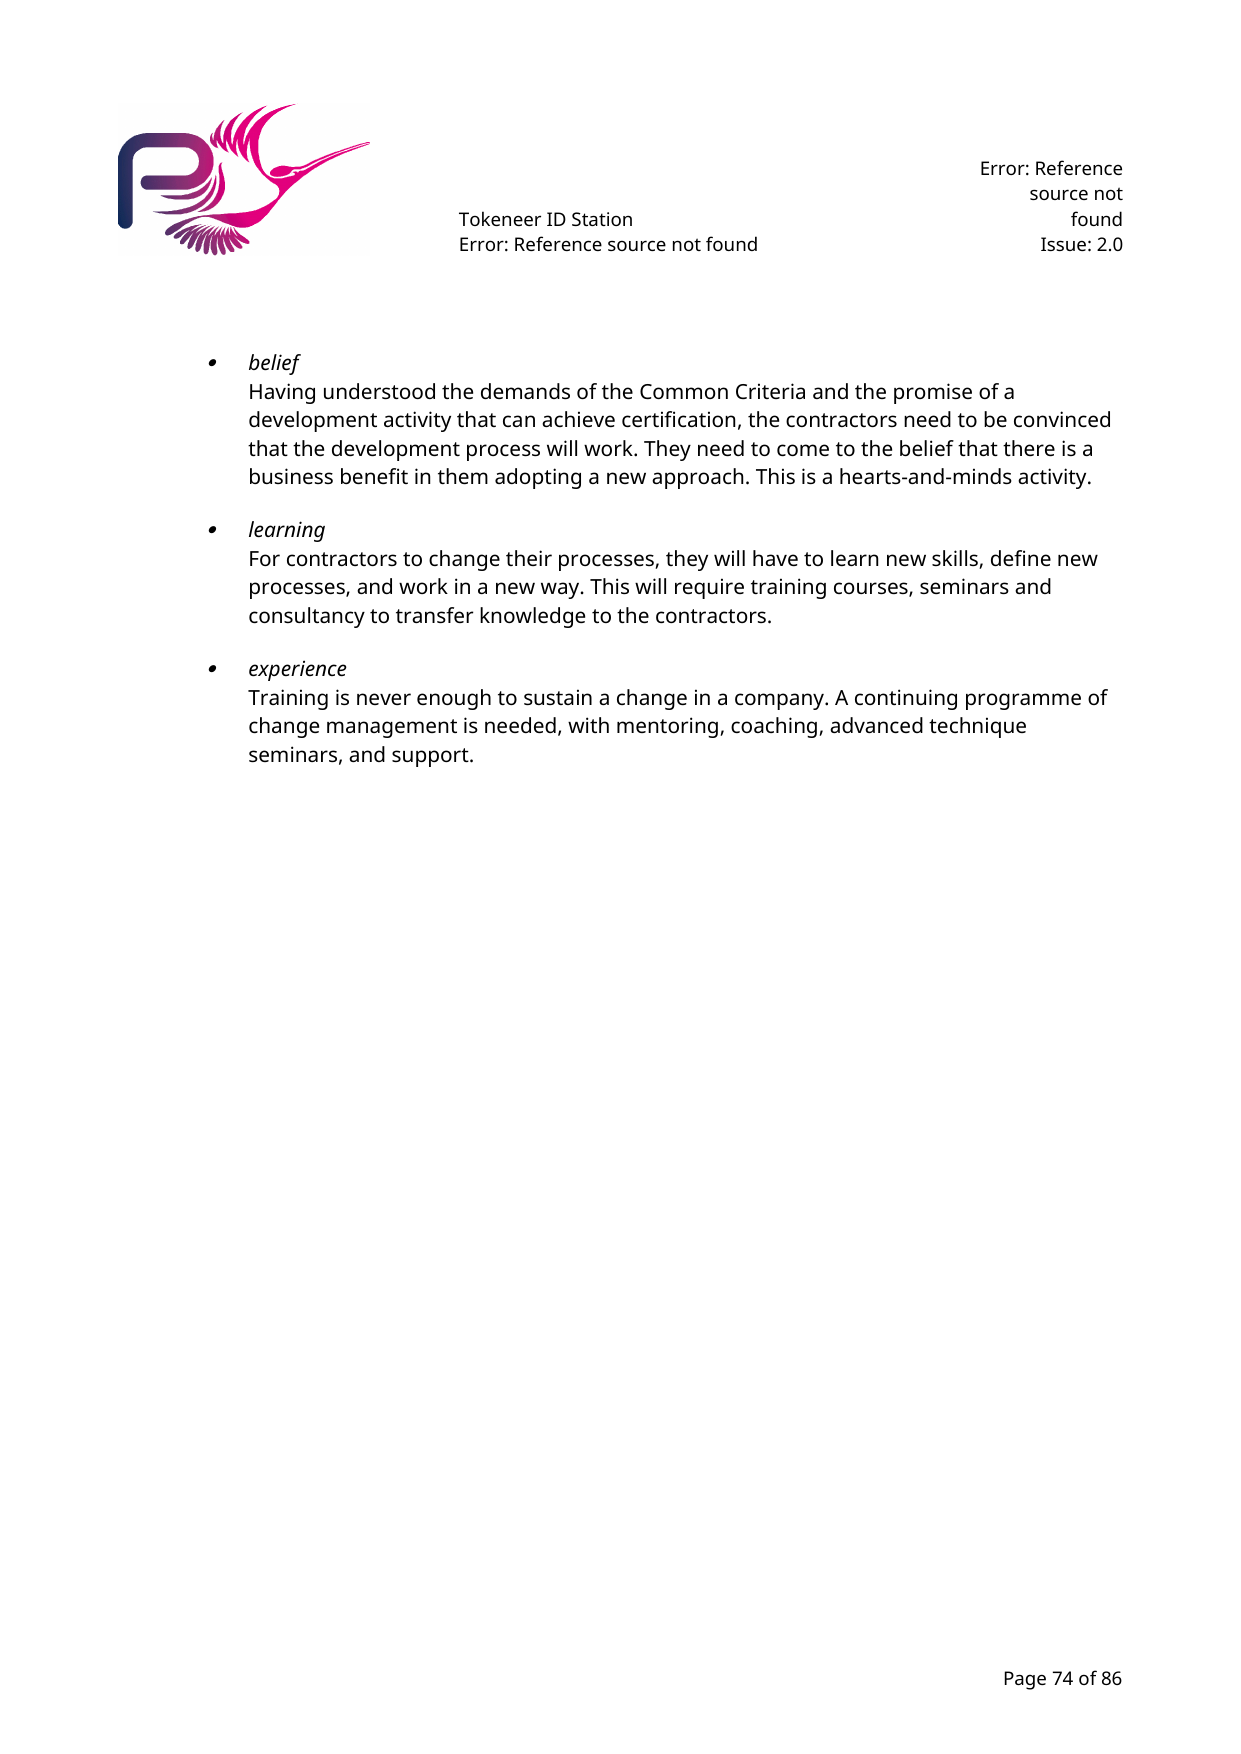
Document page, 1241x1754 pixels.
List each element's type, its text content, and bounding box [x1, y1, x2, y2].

text Having understood the demands of the Common Criteria and the promise of a development activity that can achieve certification, the contractors need to be convinced that the development process will work. They need to come to the belief that there is a business benefit in them adopting a new approach. This is a hearts-and-minds activity. [248, 377, 1122, 491]
text Training is never enough to sustain a change in a company. A continuing programme of change management is needed, with mentoring, coaching, advanced technique seminars, and support. [248, 683, 1122, 768]
list experience [207, 654, 1122, 683]
list learning [207, 516, 1122, 544]
picture [118, 103, 370, 256]
text For contractors to change their processes, they will have to learn new skills, define new processes, and work in a new way. This will require training courses, seminars and consultancy to transfer knowledge to the contractors. [248, 544, 1122, 629]
list belief [207, 348, 1122, 377]
